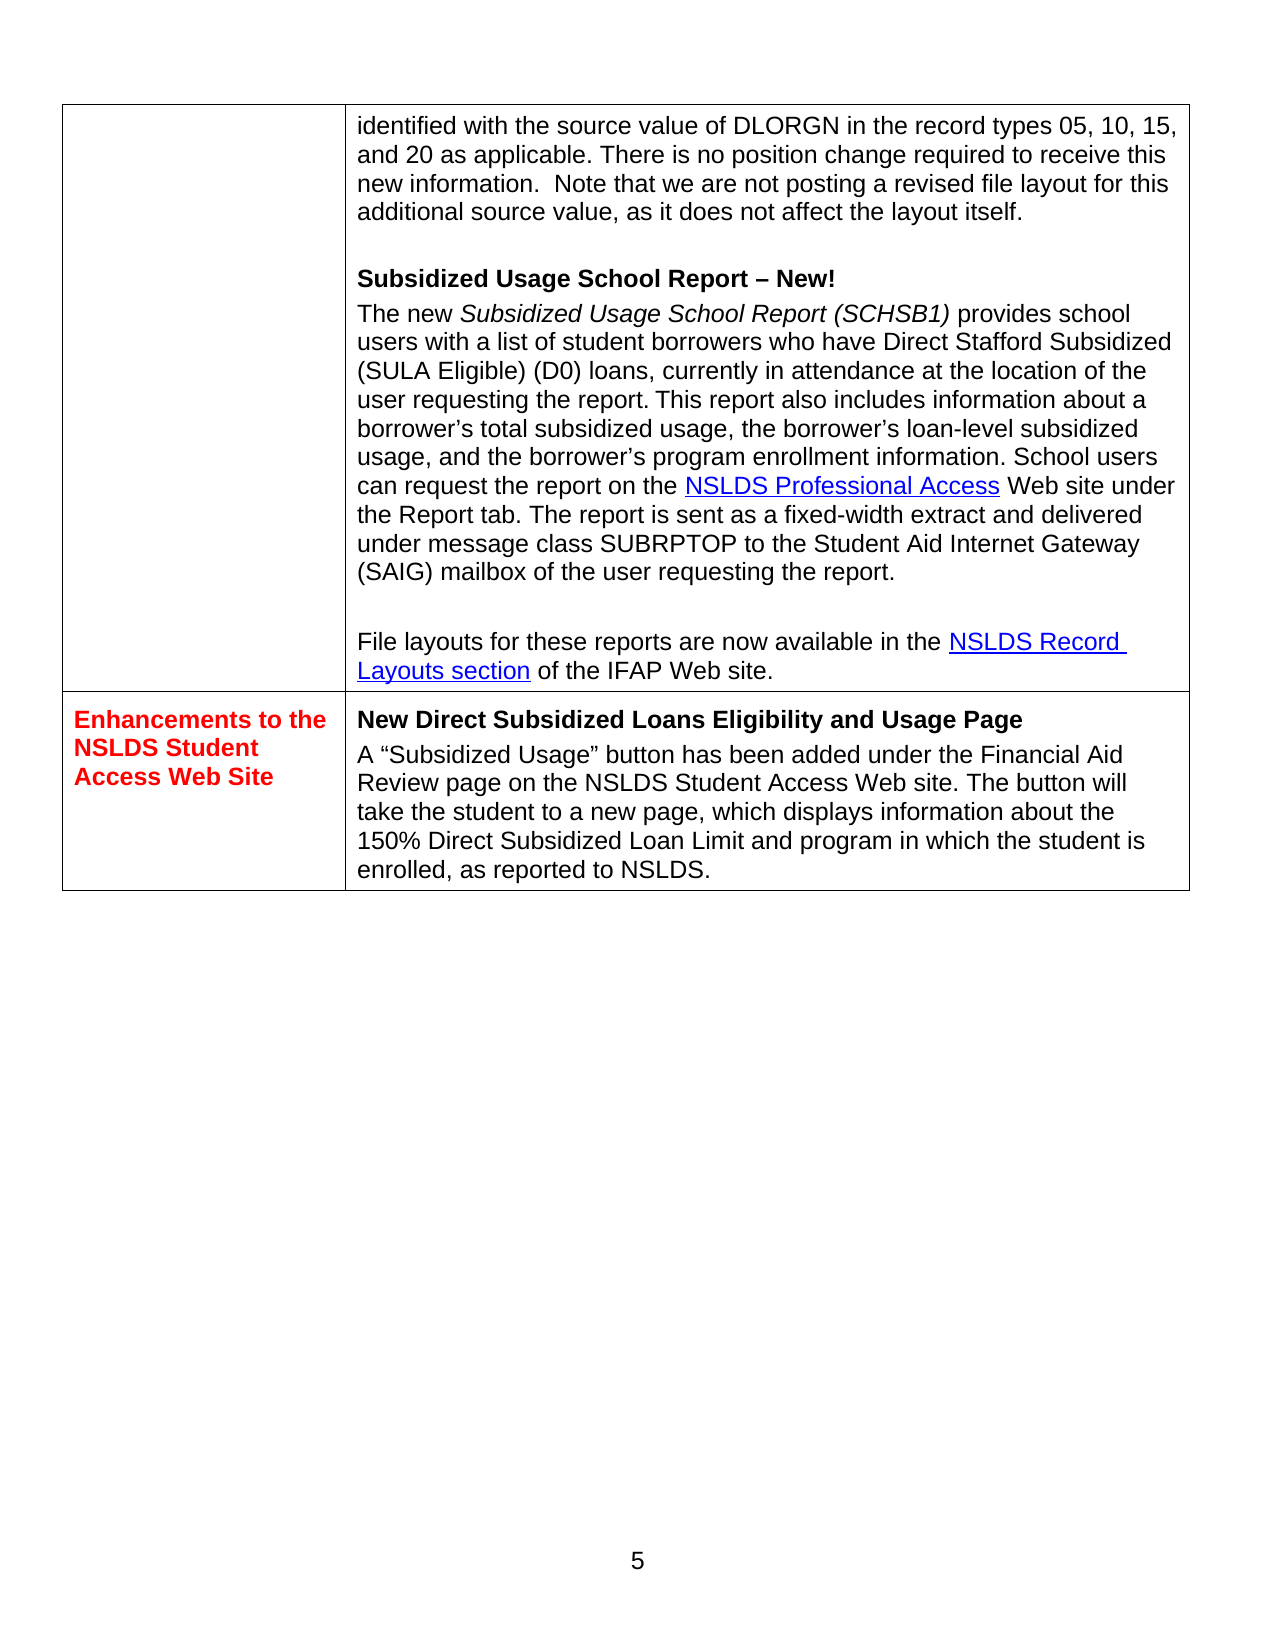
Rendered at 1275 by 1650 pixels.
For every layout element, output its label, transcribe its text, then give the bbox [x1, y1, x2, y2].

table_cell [63, 105, 345, 691]
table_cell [346, 105, 1189, 691]
table_cell Enhancements to the NSLDS Student Access Web Site [63, 692, 345, 889]
table_cell New Direct Subsidized Loans Eligibility and Usage Page A “Subsidized Usage” button has been added under the Financial Aid Review page on the NSLDS Student Access Web site. The button will take the student to a new page, which displays information about the 150% Direct Subsidized Loan Limit and program in which the student is enrolled, as reported to NSLDS. Current Address Page The Address page on the NSLDS Student Access Web site has been updated to allow students to report their current e-mail address and phone numbers, in addition to the student’s postal mailing address. [346, 692, 1189, 889]
